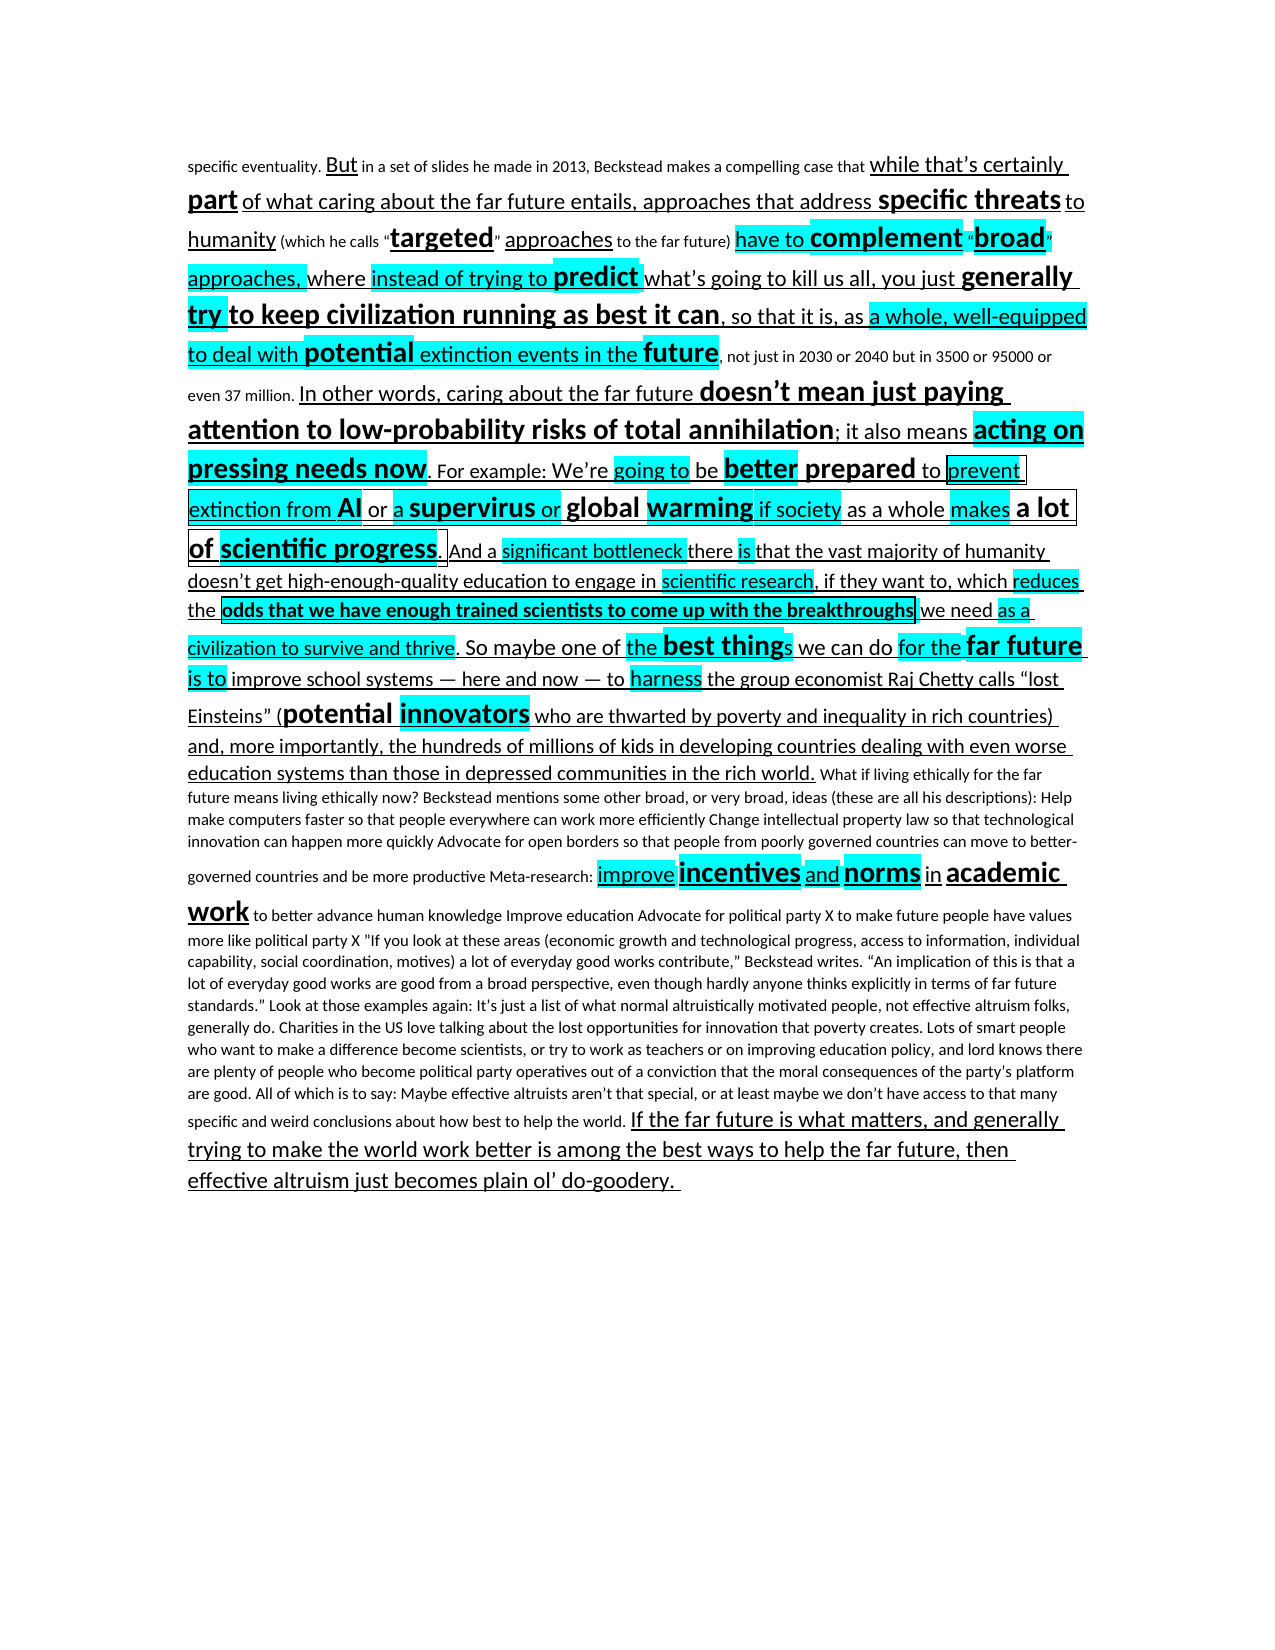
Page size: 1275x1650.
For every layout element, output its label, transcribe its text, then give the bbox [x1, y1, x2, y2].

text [187, 150, 1087, 326]
